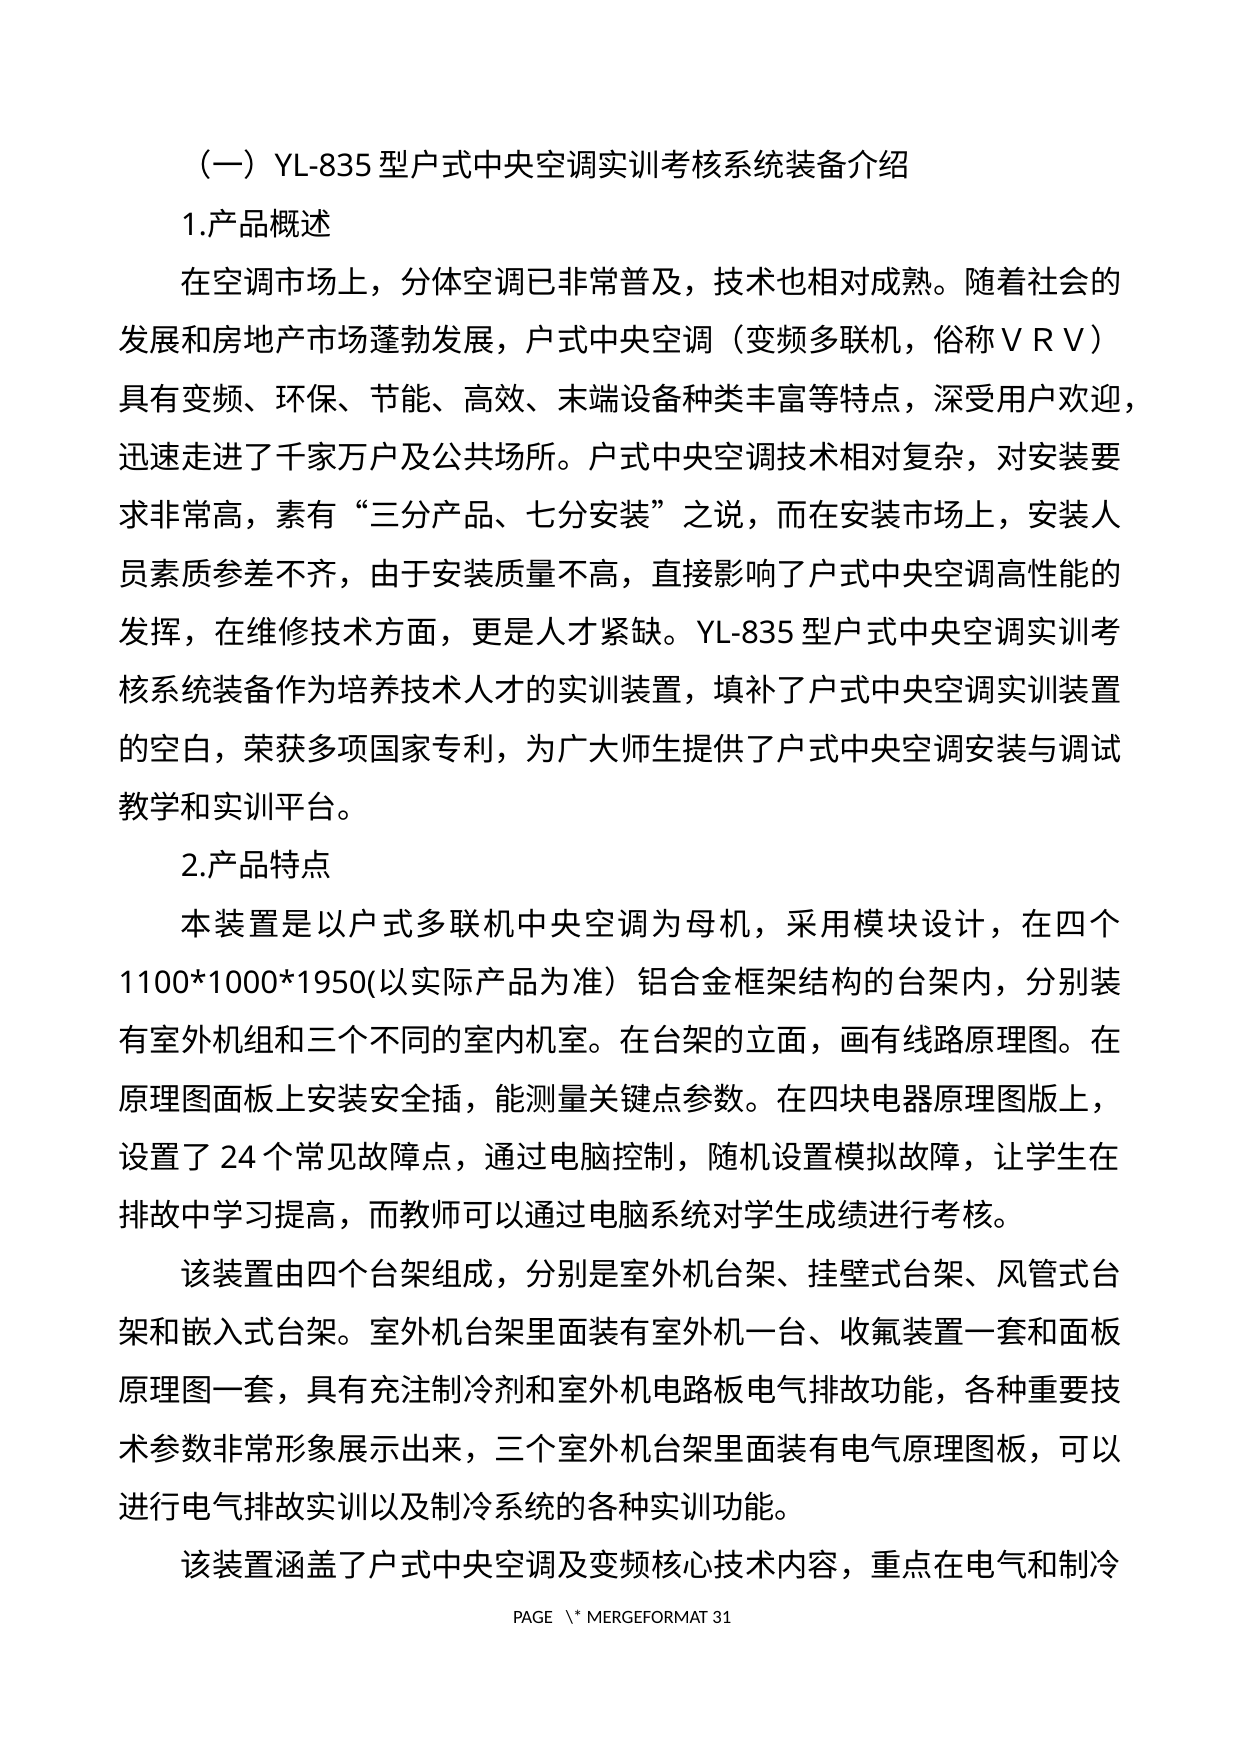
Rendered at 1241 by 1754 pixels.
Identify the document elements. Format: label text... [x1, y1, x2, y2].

text 在空调市场上，分体空调已非常普及，技术也相对成熟。随着社会的发展和房地产市场蓬勃发展，户式中央空调（变频多联机，俗称ＶＲＶ）具有变频、环保、节能、高效、末端设备种类丰富等特点，深受用户欢迎，迅速走进了千家万户及公共场所。户式中央空调技术相对复杂，对安装要求非常高，素有“三分产品、七分安装”之说，而在安装市场上，安装人员素质参差不齐，由于安装质量不高，直接影响了户式中央空调高性能的发挥，在维修技术方面，更是人才紧缺。YL-835型户式中央空调实训考核系统装备作为培养技术人才的实训装置，填补了户式中央空调实训装置的空白，荣获多项国家专利，为广大师生提供了户式中央空调安装与调试教学和实训平台。 [118, 247, 1122, 830]
text 1.产品概述 [118, 188, 1122, 247]
text 2.产品特点 [118, 830, 1122, 888]
text 本装置是以户式多联机中央空调为母机，采用模块设计，在四个1100*1000*1950(以实际产品为准）铝合金框架结构的台架内，分别装有室外机组和三个不同的室内机室。在台架的立面，画有线路原理图。在原理图面板上安装安全插，能测量关键点参数。在四块电器原理图版上，设置了24个常见故障点，通过电脑控制，随机设置模拟故障，让学生在排故中学习提高，而教师可以通过电脑系统对学生成绩进行考核。 [118, 888, 1122, 1238]
text 该装置由四个台架组成，分别是室外机台架、挂壁式台架、风管式台架和嵌入式台架。室外机台架里面装有室外机一台、收氟装置一套和面板原理图一套，具有充注制冷剂和室外机电路板电气排故功能，各种重要技术参数非常形象展示出来，三个室外机台架里面装有电气原理图板，可以进行电气排故实训以及制冷系统的各种实训功能。 [118, 1238, 1122, 1530]
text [118, 1530, 1122, 1588]
text （一）YL-835型户式中央空调实训考核系统装备介绍 [118, 130, 1122, 188]
